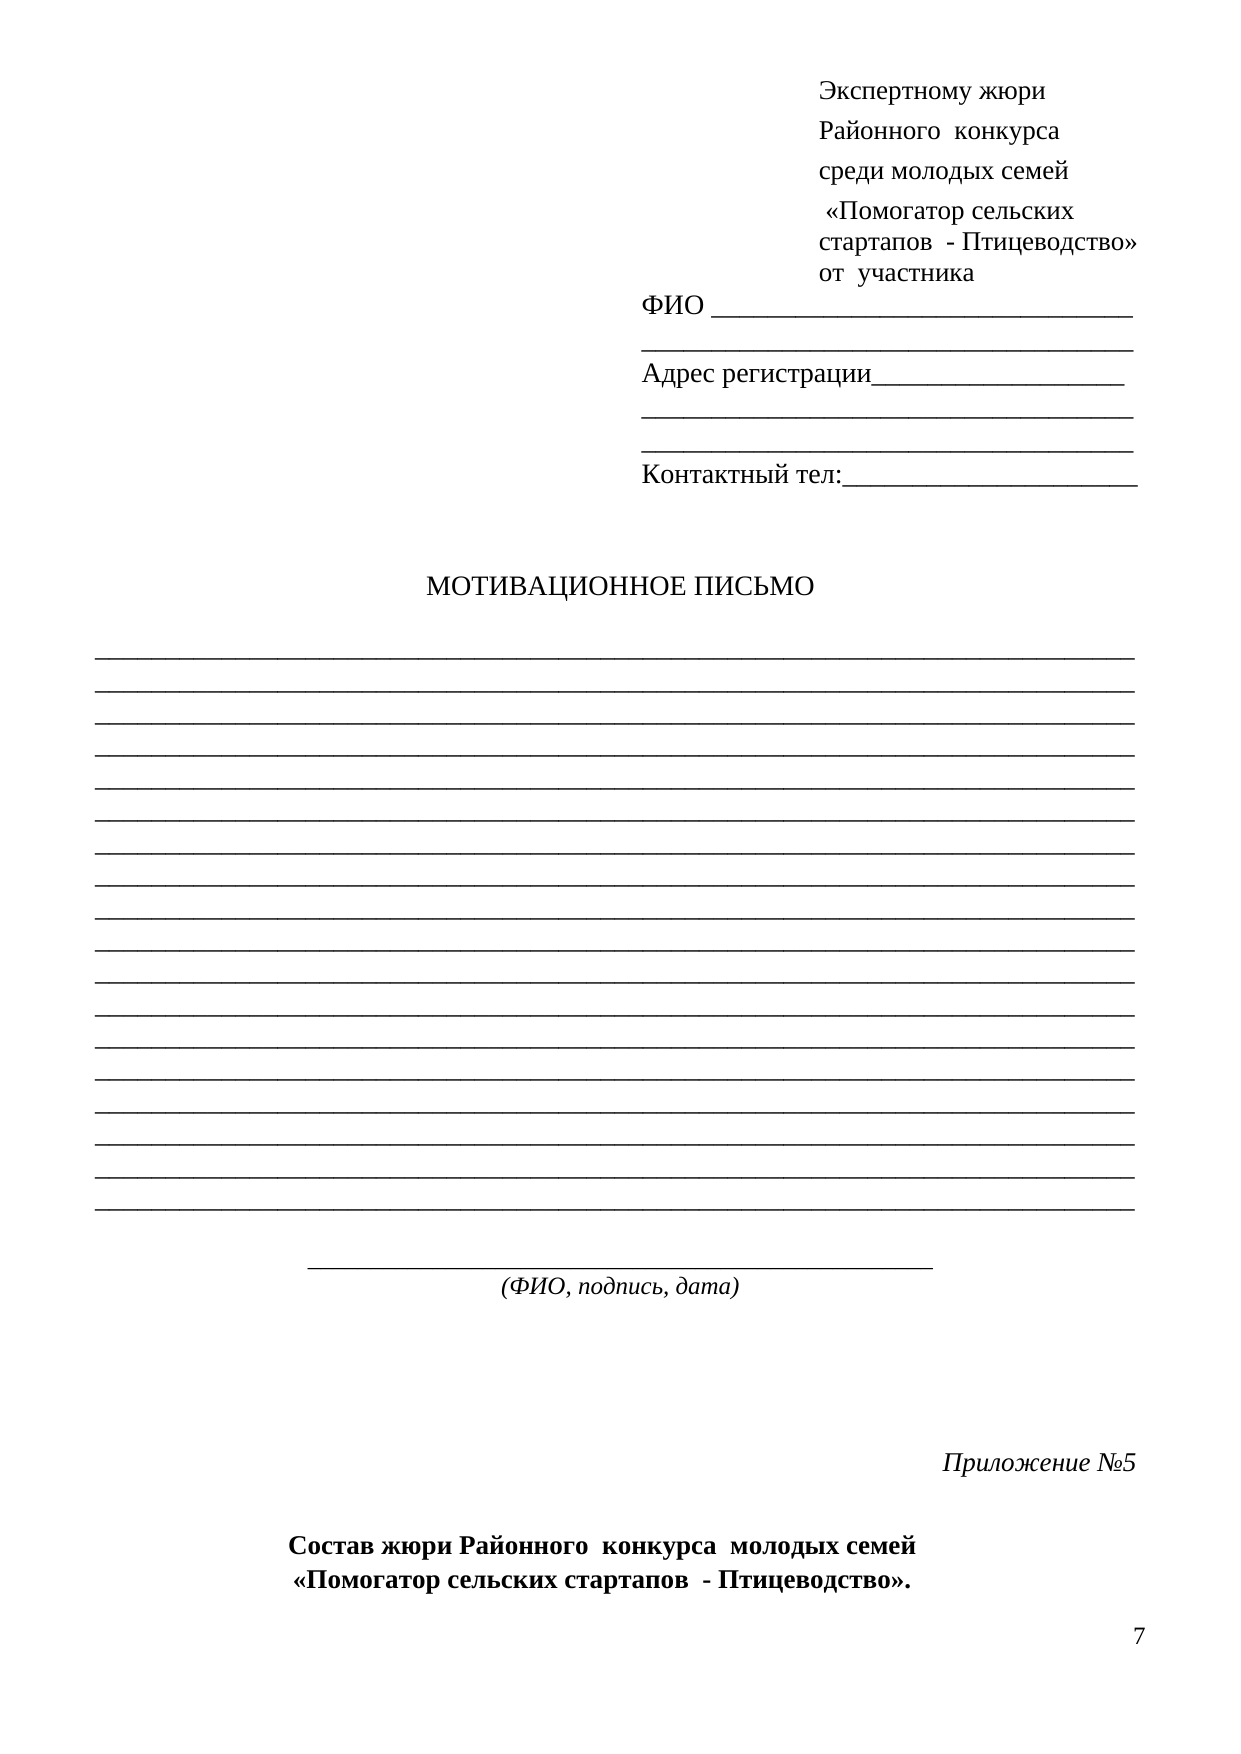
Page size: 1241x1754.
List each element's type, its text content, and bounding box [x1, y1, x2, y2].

text среди молодых семей [818, 154, 1143, 185]
text ____________________________________________________________________________________________________________________________________________________________________________________________________________________________________________________________________________________________________________________________________________________________________________________________________________________________________________________________________________________________________________________________________________________________________________________________________________________________________________________________________________________________________________________________________________________________________________________________________________________________________________________________________________________________________________________________________________________________________________________________________________________________________________________________________________________________________________________________________________________________________________________________________________________________________________________________________________________________________________________________________________________________________________________ [95, 630, 1145, 1213]
text ___________________________________ [641, 321, 1143, 355]
text «Помогатор сельских стартапов - Птицеводство» от участника [818, 194, 1143, 288]
text «Помогатор сельских стартапов - Птицеводство». [51, 1561, 1129, 1595]
text ФИО ______________________________ [641, 288, 1143, 321]
text Адрес регистрации__________________ [641, 355, 1143, 389]
text Контактный тел:_____________________ [641, 456, 1143, 490]
text ___________________________________ [641, 389, 1143, 423]
text Районного конкурса [818, 114, 1143, 145]
text МОТИВАЦИОННОЕ ПИСЬМО [95, 569, 1145, 601]
text (ФИО, подпись, дата) [95, 1271, 1145, 1300]
text Приложение №5 [942, 1447, 1145, 1478]
text __________________________________________________ [95, 1243, 1145, 1271]
text Экспертному жюри [818, 74, 1143, 105]
text Состав жюри Районного конкурса молодых семей [51, 1528, 1129, 1561]
text ___________________________________ [641, 423, 1143, 456]
